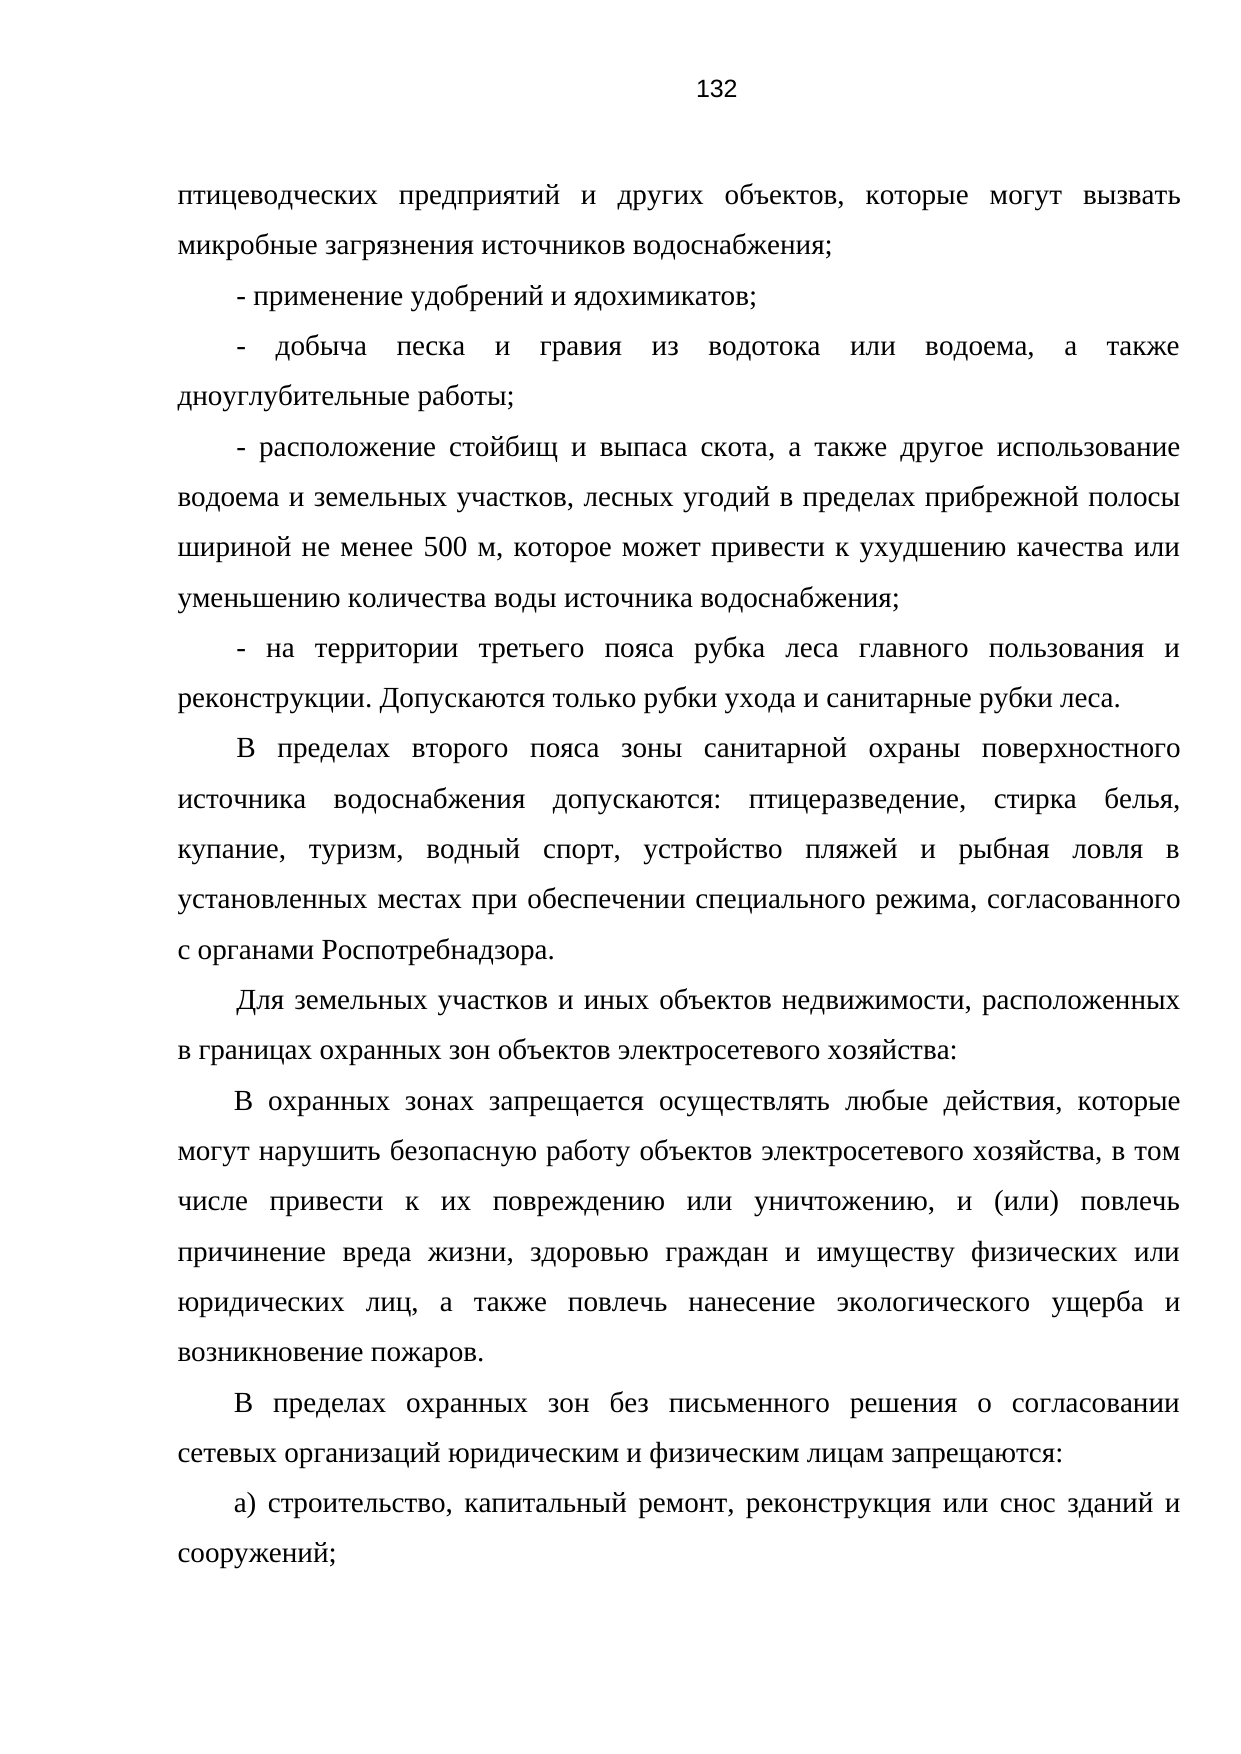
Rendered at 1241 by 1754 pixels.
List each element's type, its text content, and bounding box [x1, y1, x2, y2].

text - применение удобрений и ядохимикатов; [177, 278, 1181, 311]
text В пределах охранных зон без письменного решения о согласовании сетевых организаций юридическим и физическим лицам запрещаются: [177, 1385, 1181, 1468]
text В охранных зонах запрещается осуществлять любые действия, которые могут нарушить безопасную работу объектов электросетевого хозяйства, в том числе привести к их повреждению или уничтожению, и (или) повлечь причинение вреда жизни, здоровью граждан и имуществу физических или юридических лиц, а также повлечь нанесение экологического ущерба и возникновение пожаров. [177, 1083, 1181, 1368]
text а) строительство, капитальный ремонт, реконструкция или снос зданий и сооружений; [177, 1485, 1181, 1569]
text В пределах второго пояса зоны санитарной охраны поверхностного источника водоснабжения допускаются: птицеразведение, стирка белья, купание, туризм, водный спорт, устройство пляжей и рыбная ловля в установленных местах при обеспечении специального режима, согласованного с органами Роспотребнадзора. [177, 731, 1181, 965]
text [177, 177, 1181, 261]
text Для земельных участков и иных объектов недвижимости, расположенных в границах охранных зон объектов электросетевого хозяйства: [177, 982, 1181, 1066]
text - на территории третьего пояса рубка леса главного пользования и реконструкции. Допускаются только рубки ухода и санитарные рубки леса. [177, 630, 1181, 714]
text - расположение стойбищ и выпаса скота, а также другое использование водоема и земельных участков, лесных угодий в пределах прибрежной полосы шириной не менее , которое может привести к ухудшению качества или уменьшению количества воды источника водоснабжения; [177, 429, 1181, 613]
text - добыча песка и гравия из водотока или водоема, а также дноуглубительные работы; [177, 328, 1181, 412]
